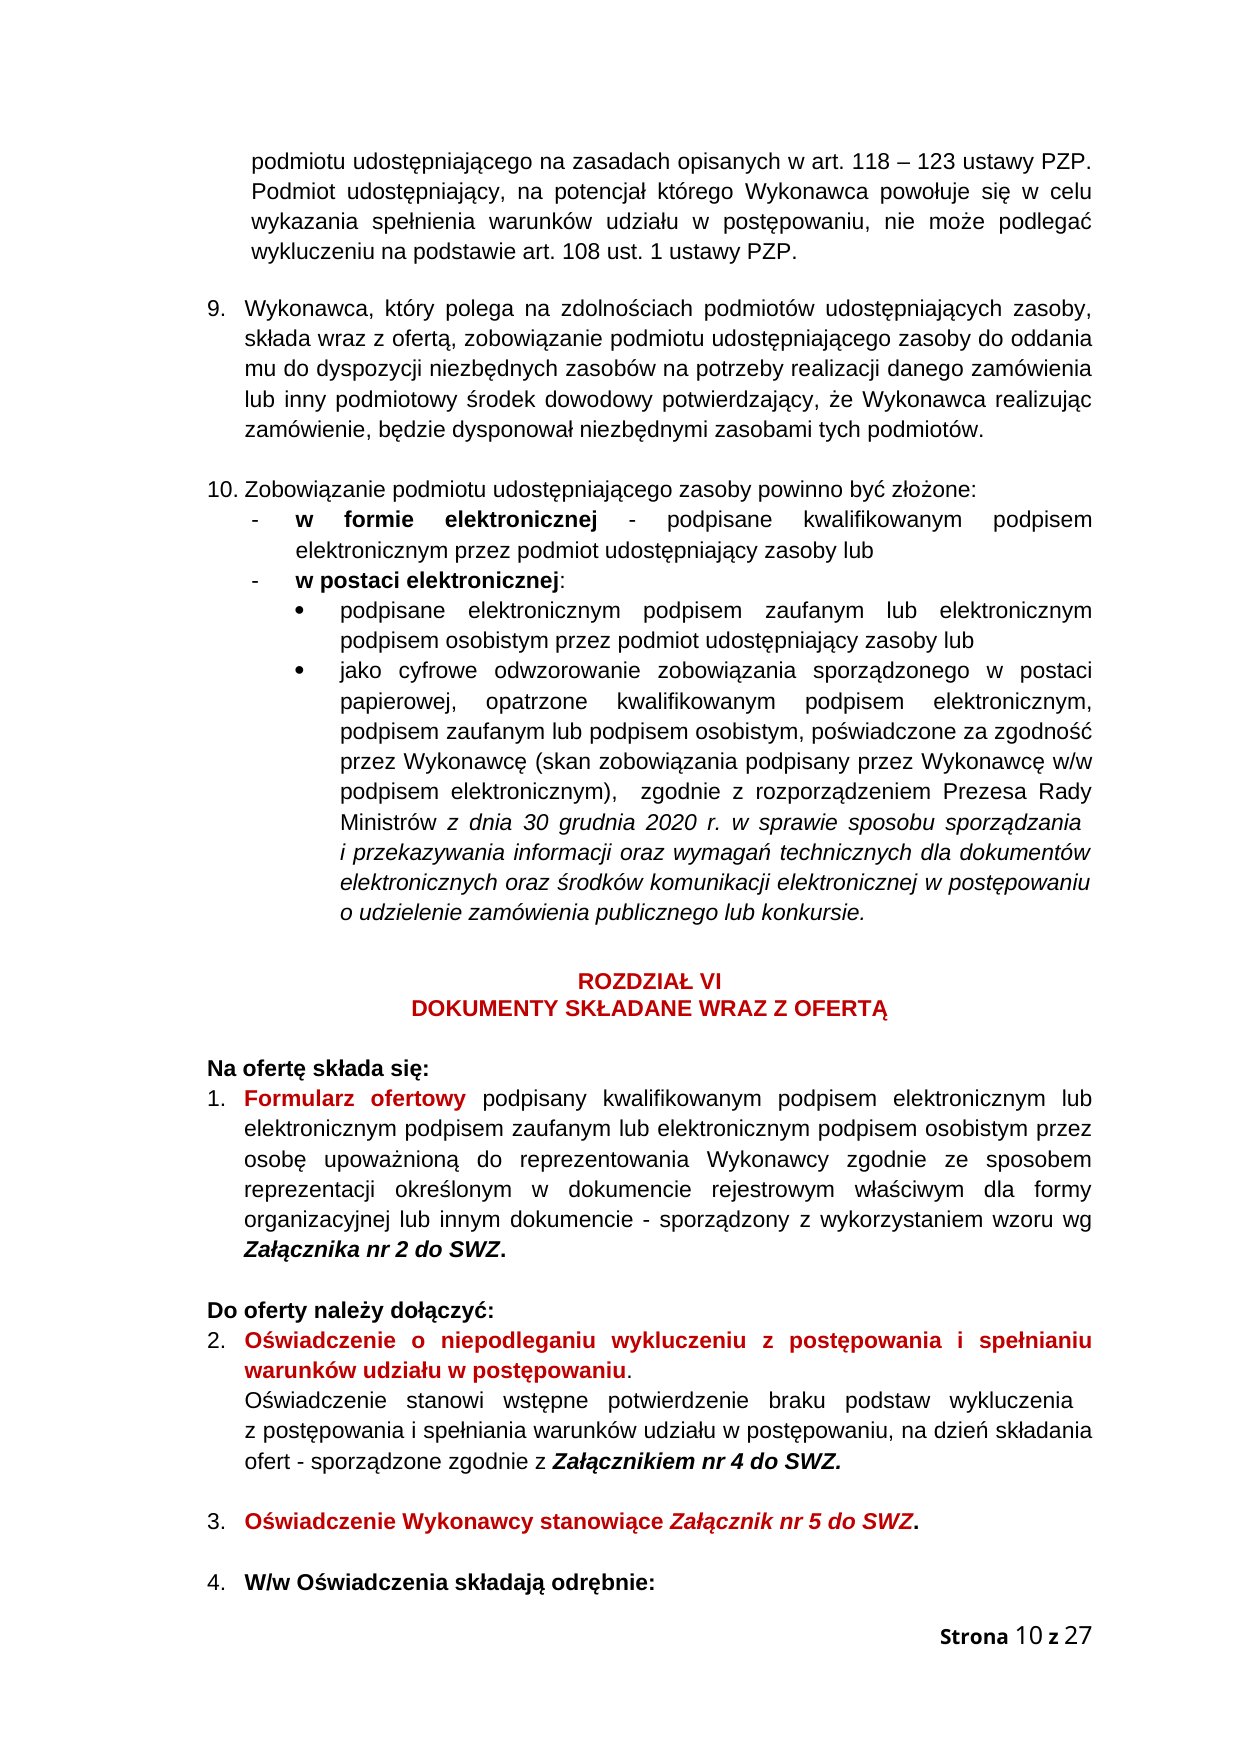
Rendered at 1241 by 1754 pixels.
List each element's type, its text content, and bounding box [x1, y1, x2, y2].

list Oświadczenie o niepodleganiu wykluczeniu z postępowania i spełnianiu warunków udziału w postępowaniu. [207, 1327, 1092, 1383]
list W/w Oświadczenia składają odrębnie: [207, 1568, 1092, 1595]
list Formularz ofertowy podpisany kwalifikowanym podpisem elektronicznym lub elektronicznym podpisem zaufanym lub elektronicznym podpisem osobistym przez osobę upoważnioną do reprezentowania Wykonawcy zgodnie ze sposobem reprezentacji określonym w dokumencie rejestrowym właściwym dla formy organizacyjnej lub innym dokumencie - sporządzony z wykorzystaniem wzoru wg Załącznika nr 2 do SWZ. [207, 1085, 1092, 1262]
list w formie elektronicznej - podpisane kwalifikowanym podpisem elektronicznym przez podmiot udostępniający zasoby lub [251, 506, 1092, 563]
title Oświadczenie Wykonawcy stanowiące Załącznik nr 5 do SWZ. [207, 1508, 1092, 1534]
list Zobowiązanie podmiotu udostępniającego zasoby powinno być złożone: [207, 476, 1092, 502]
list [207, 148, 1092, 265]
title Na ofertę składa się: [207, 1055, 1092, 1081]
list Oświadczenie stanowi wstępne potwierdzenie braku podstaw wykluczenia z postępowania i spełniania warunków udziału w postępowaniu, na dzień składania ofert - sporządzone zgodnie z Załącznikiem nr 4 do SWZ. [244, 1387, 1092, 1474]
list jako cyfrowe odwzorowanie zobowiązania sporządzonego w postaci papierowej, opatrzone kwalifikowanym podpisem elektronicznym, podpisem zaufanym lub podpisem osobistym, poświadczone za zgodność przez Wykonawcę (skan zobowiązania podpisany przez Wykonawcę w/w podpisem elektronicznym), zgodnie z rozporządzeniem Prezesa Rady Ministrów z dnia 30 grudnia 2020 r. w sprawie sposobu sporządzania i przekazywania informacji oraz wymagań technicznych dla dokumentów elektronicznych oraz środków komunikacji elektronicznej w postępowaniu o udzielenie zamówienia publicznego lub konkursie. [295, 657, 1092, 925]
list podpisane elektronicznym podpisem zaufanym lub elektronicznym podpisem osobistym przez podmiot udostępniający zasoby lub [295, 597, 1092, 653]
list Wykonawca, który polega na zdolnościach podmiotów udostępniających zasoby, składa wraz z ofertą, zobowiązanie podmiotu udostępniającego zasoby do oddania mu do dyspozycji niezbędnych zasobów na potrzeby realizacji danego zamówienia lub inny podmiotowy środek dowodowy potwierdzający, że Wykonawca realizując zamówienie, będzie dysponował niezbędnymi zasobami tych podmiotów. [207, 295, 1092, 442]
list w postaci elektronicznej: [251, 567, 1092, 593]
title DOKUMENTY SKŁADANE WRAZ Z OFERTĄ [207, 994, 1092, 1021]
list Do oferty należy dołączyć: [207, 1297, 1092, 1323]
title ROZDZIAŁ VI [207, 968, 1092, 994]
